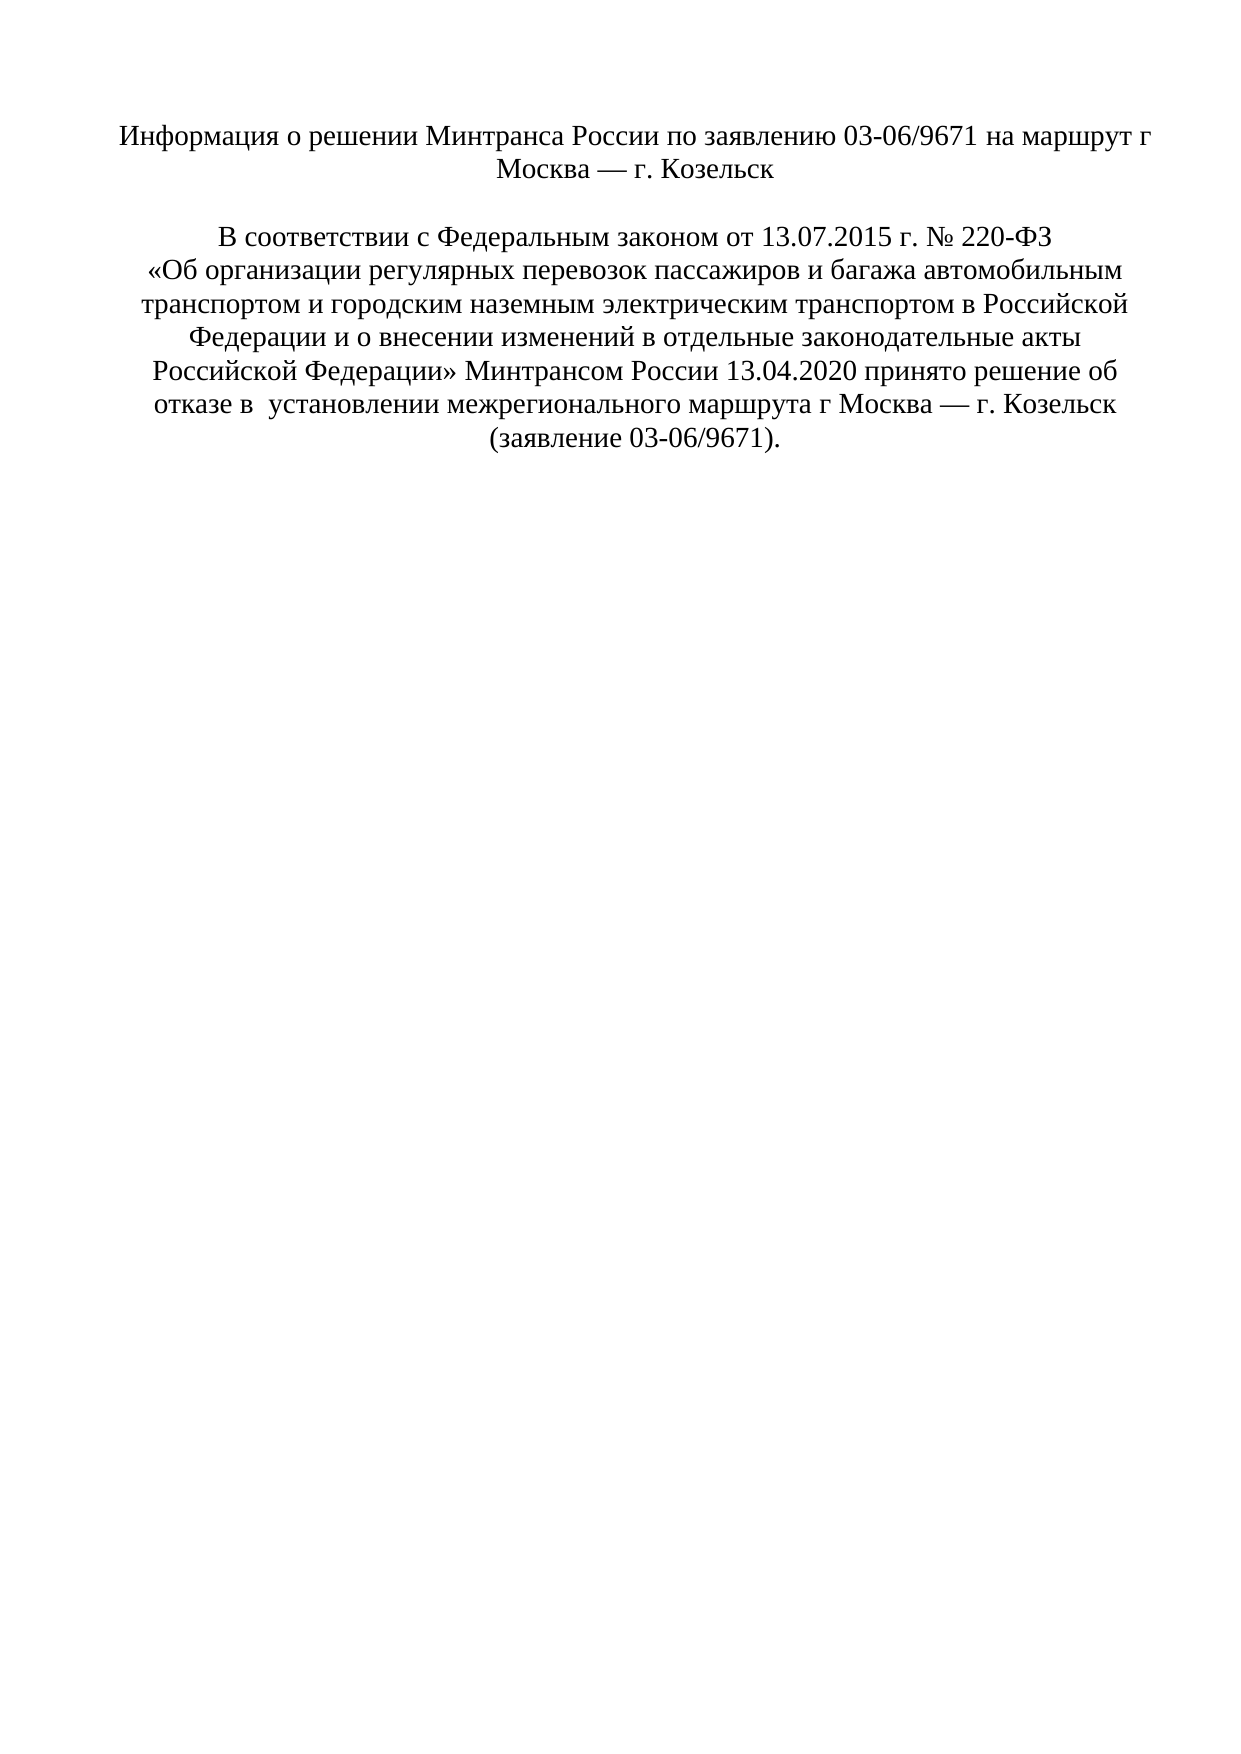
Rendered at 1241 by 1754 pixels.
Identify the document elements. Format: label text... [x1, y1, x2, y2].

text В соответствии с Федеральным законом от 13.07.2015 г. № 220-ФЗ «Об организации регулярных перевозок пассажиров и багажа автомобильным транспортом и городским наземным электрическим транспортом в Российской Федерации и о внесении изменений в отдельные законодательные акты Российской Федерации» Минтрансом России 13.04.2020 принято решение об отказе в установлении межрегионального маршрута г Москва — г. Козельск (заявление 03-06/9671). [118, 219, 1152, 453]
text Информация о решении Минтранса России по заявлению 03-06/9671 на маршрут г Москва — г. Козельск [118, 118, 1152, 185]
